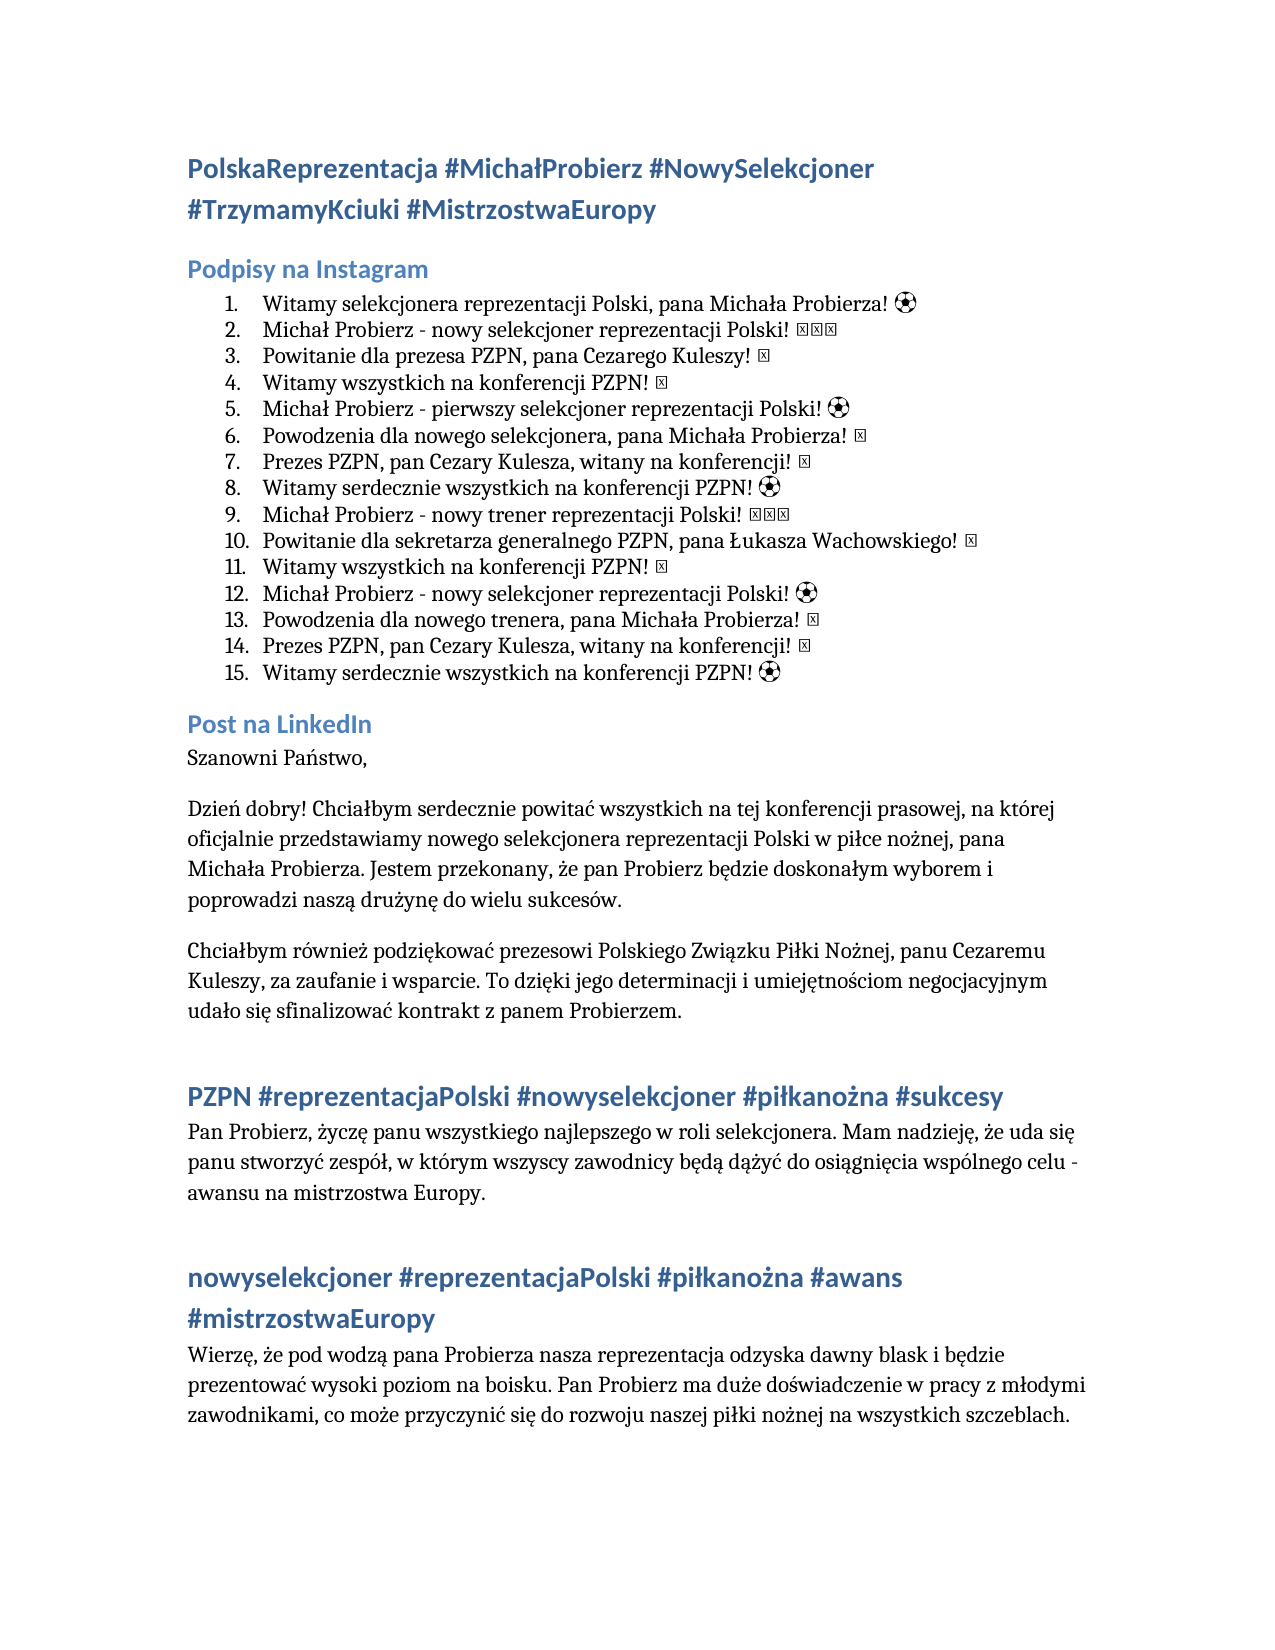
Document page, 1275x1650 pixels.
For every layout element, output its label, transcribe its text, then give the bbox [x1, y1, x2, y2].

list Prezes PZPN, pan Cezary Kulesza, witany na konferencji! 👏 [225, 449, 1087, 475]
list Prezes PZPN, pan Cezary Kulesza, witany na konferencji! 👏 [225, 633, 1087, 659]
text Pan Probierz, życzę panu wszystkiego najlepszego w roli selekcjonera. Mam nadzieję, że uda się panu stworzyć zespół, w którym wszyscy zawodnicy będą dążyć do osiągnięcia wspólnego celu - awansu na mistrzostwa Europy. [187, 1119, 1087, 1206]
list Witamy serdecznie wszystkich na konferencji PZPN! 🇵🇱⚽️ [225, 659, 1087, 686]
list Michał Probierz - nowy selekcjoner reprezentacji Polski! 🇵🇱👏 [225, 317, 1087, 343]
subtitle PolskaReprezentacja #MichałProbierz #NowySelekcjoner #TrzymamyKciuki #MistrzostwaEuropy [187, 150, 1087, 227]
list Witamy wszystkich na konferencji PZPN! 🙌 [225, 554, 1087, 581]
list Michał Probierz - pierwszy selekcjoner reprezentacji Polski! 🇵🇱⚽️ [225, 396, 1087, 422]
subtitle PZPN #reprezentacjaPolski #nowyselekcjoner #piłkanożna #sukcesy [187, 1078, 1087, 1114]
text Szanowni Państwo, [187, 745, 1087, 771]
text Dzień dobry! Chciałbym serdecznie powitać wszystkich na tej konferencji prasowej, na której oficjalnie przedstawiamy nowego selekcjonera reprezentacji Polski w piłce nożnej, pana Michała Probierza. Jestem przekonany, że pan Probierz będzie doskonałym wyborem i poprowadzi naszą drużynę do wielu sukcesów. [187, 796, 1087, 913]
list Powodzenia dla nowego trenera, pana Michała Probierza! 🍀 [225, 607, 1087, 633]
list Powodzenia dla nowego selekcjonera, pana Michała Probierza! 🍀 [225, 422, 1087, 449]
text Wierzę, że pod wodzą pana Probierza nasza reprezentacja odzyska dawny blask i będzie prezentować wysoki poziom na boisku. Pan Probierz ma duże doświadczenie w pracy z młodymi zawodnikami, co może przyczynić się do rozwoju naszej piłki nożnej na wszystkich szczeblach. [187, 1341, 1087, 1428]
list Witamy selekcjonera reprezentacji Polski, pana Michała Probierza! 🇵🇱⚽️ [225, 291, 1087, 317]
subtitle Post na LinkedIn [187, 707, 1087, 740]
list Witamy wszystkich na konferencji PZPN! 🙌 [225, 370, 1087, 396]
text Chciałbym również podziękować prezesowi Polskiego Związku Piłki Nożnej, panu Cezaremu Kuleszy, za zaufanie i wsparcie. To dzięki jego determinacji i umiejętnościom negocjacyjnym udało się sfinalizować kontrakt z panem Probierzem. [187, 937, 1087, 1024]
list Powitanie dla prezesa PZPN, pana Cezarego Kuleszy! 👋 [225, 343, 1087, 370]
list Michał Probierz - nowy trener reprezentacji Polski! 🇵🇱👏 [225, 501, 1087, 528]
subtitle Podpisy na Instagram [187, 253, 1087, 286]
list Powitanie dla sekretarza generalnego PZPN, pana Łukasza Wachowskiego! 👋 [225, 528, 1087, 554]
subtitle nowyselekcjoner #reprezentacjaPolski #piłkanożna #awans #mistrzostwaEuropy [187, 1259, 1087, 1336]
list Witamy serdecznie wszystkich na konferencji PZPN! 🇵🇱⚽️ [225, 475, 1087, 501]
list Michał Probierz - nowy selekcjoner reprezentacji Polski! 🇵🇱⚽️ [225, 581, 1087, 607]
